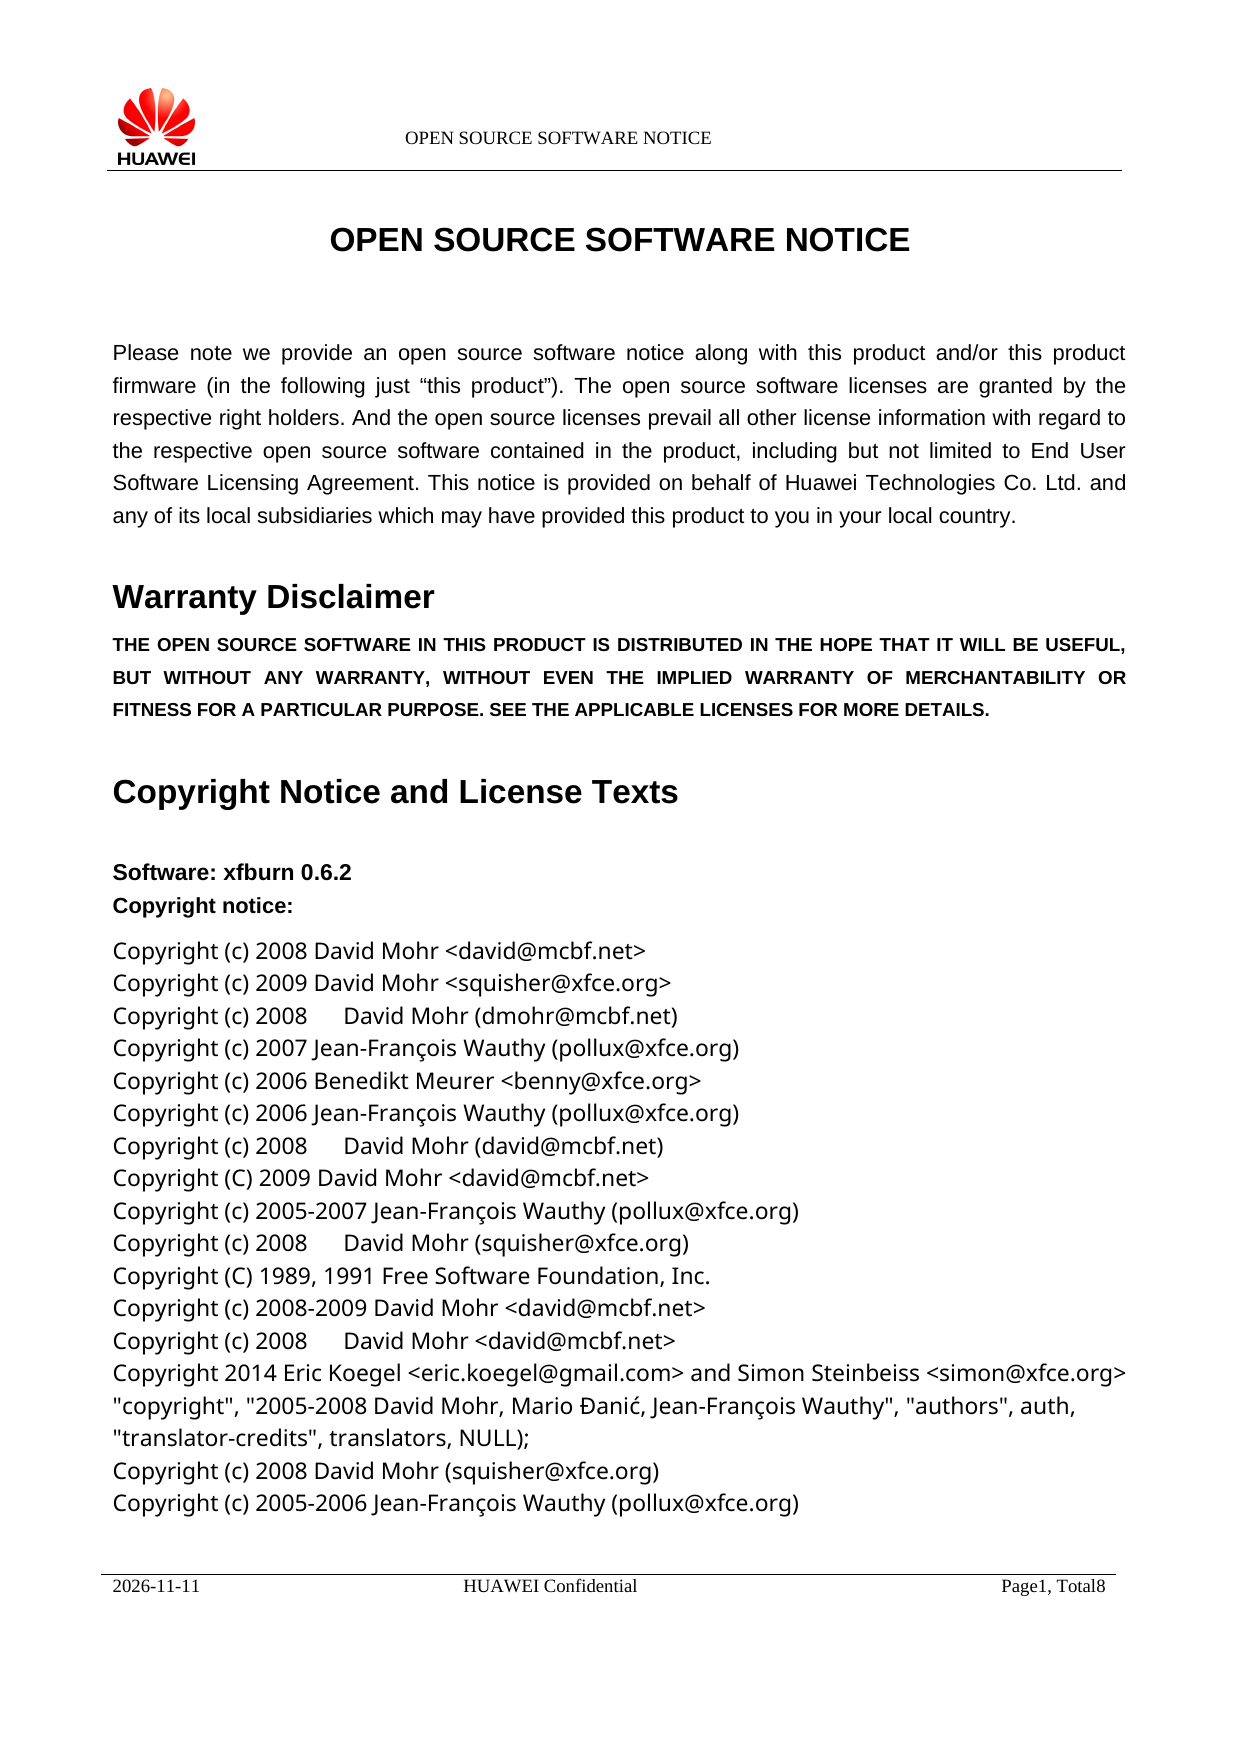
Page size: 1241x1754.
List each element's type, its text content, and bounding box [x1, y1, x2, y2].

text The open source software in this product is distributed in the hope that it will be useful, but WITHOUT ANY WARRANTY, without even the implied warranty of MERCHANTABILITY or FITNESS FOR A PARTICULAR PURPOSE. See the applicable licenses for more details. [112, 629, 1128, 726]
text Please note we provide an open source software notice along with this product and/or this product firmware (in the following just “this product”). The open source software licenses are granted by the respective right holders. And the open source licenses prevail all other license information with regard to the respective open source software contained in the product, including but not limited to End User Software Licensing Agreement. This notice is provided on behalf of Huawei Technologies Co. Ltd. and any of its local subsidiaries which may have provided this product to you in your local country. [112, 336, 1128, 531]
text Copyright Notice and License Texts [112, 759, 1128, 824]
text Copyright notice: [112, 889, 1128, 921]
title Software: xfburn 0.6.2 [112, 856, 1128, 889]
text OPEN SOURCE SOFTWARE NOTICE [112, 206, 1128, 271]
picture [118, 88, 195, 165]
text Warranty Disclaimer [112, 564, 1128, 629]
text Copyright (c) 2008 David Mohr <david@mcbf.net> Copyright (c) 2009 David Mohr <squisher@xfce.org> Copyright (c) 2008 David Mohr (dmohr@mcbf.net) Copyright (c) 2007 Jean-François Wauthy (pollux@xfce.org) Copyright (c) 2006 Benedikt Meurer <benny@xfce.org> Copyright (c) 2006 Jean-François Wauthy (pollux@xfce.org) Copyright (c) 2008 David Mohr (david@mcbf.net) Copyright (C) 2009 David Mohr <david@mcbf.net> Copyright (c) 2005-2007 Jean-François Wauthy (pollux@xfce.org) Copyright (c) 2008 David Mohr (squisher@xfce.org) Copyright (C) 1989, 1991 Free Software Foundation, Inc. Copyright (c) 2008-2009 David Mohr <david@mcbf.net> Copyright (c) 2008 David Mohr <david@mcbf.net> Copyright 2014 Eric Koegel <eric.koegel@gmail.com> and Simon Steinbeiss <simon@xfce.org> "copyright", "2005-2008 David Mohr, Mario Đanić, Jean-François Wauthy", "authors", auth, "translator-credits", translators, NULL); Copyright (c) 2008 David Mohr (squisher@xfce.org) Copyright (c) 2005-2006 Jean-François Wauthy (pollux@xfce.org) [112, 934, 1128, 1551]
